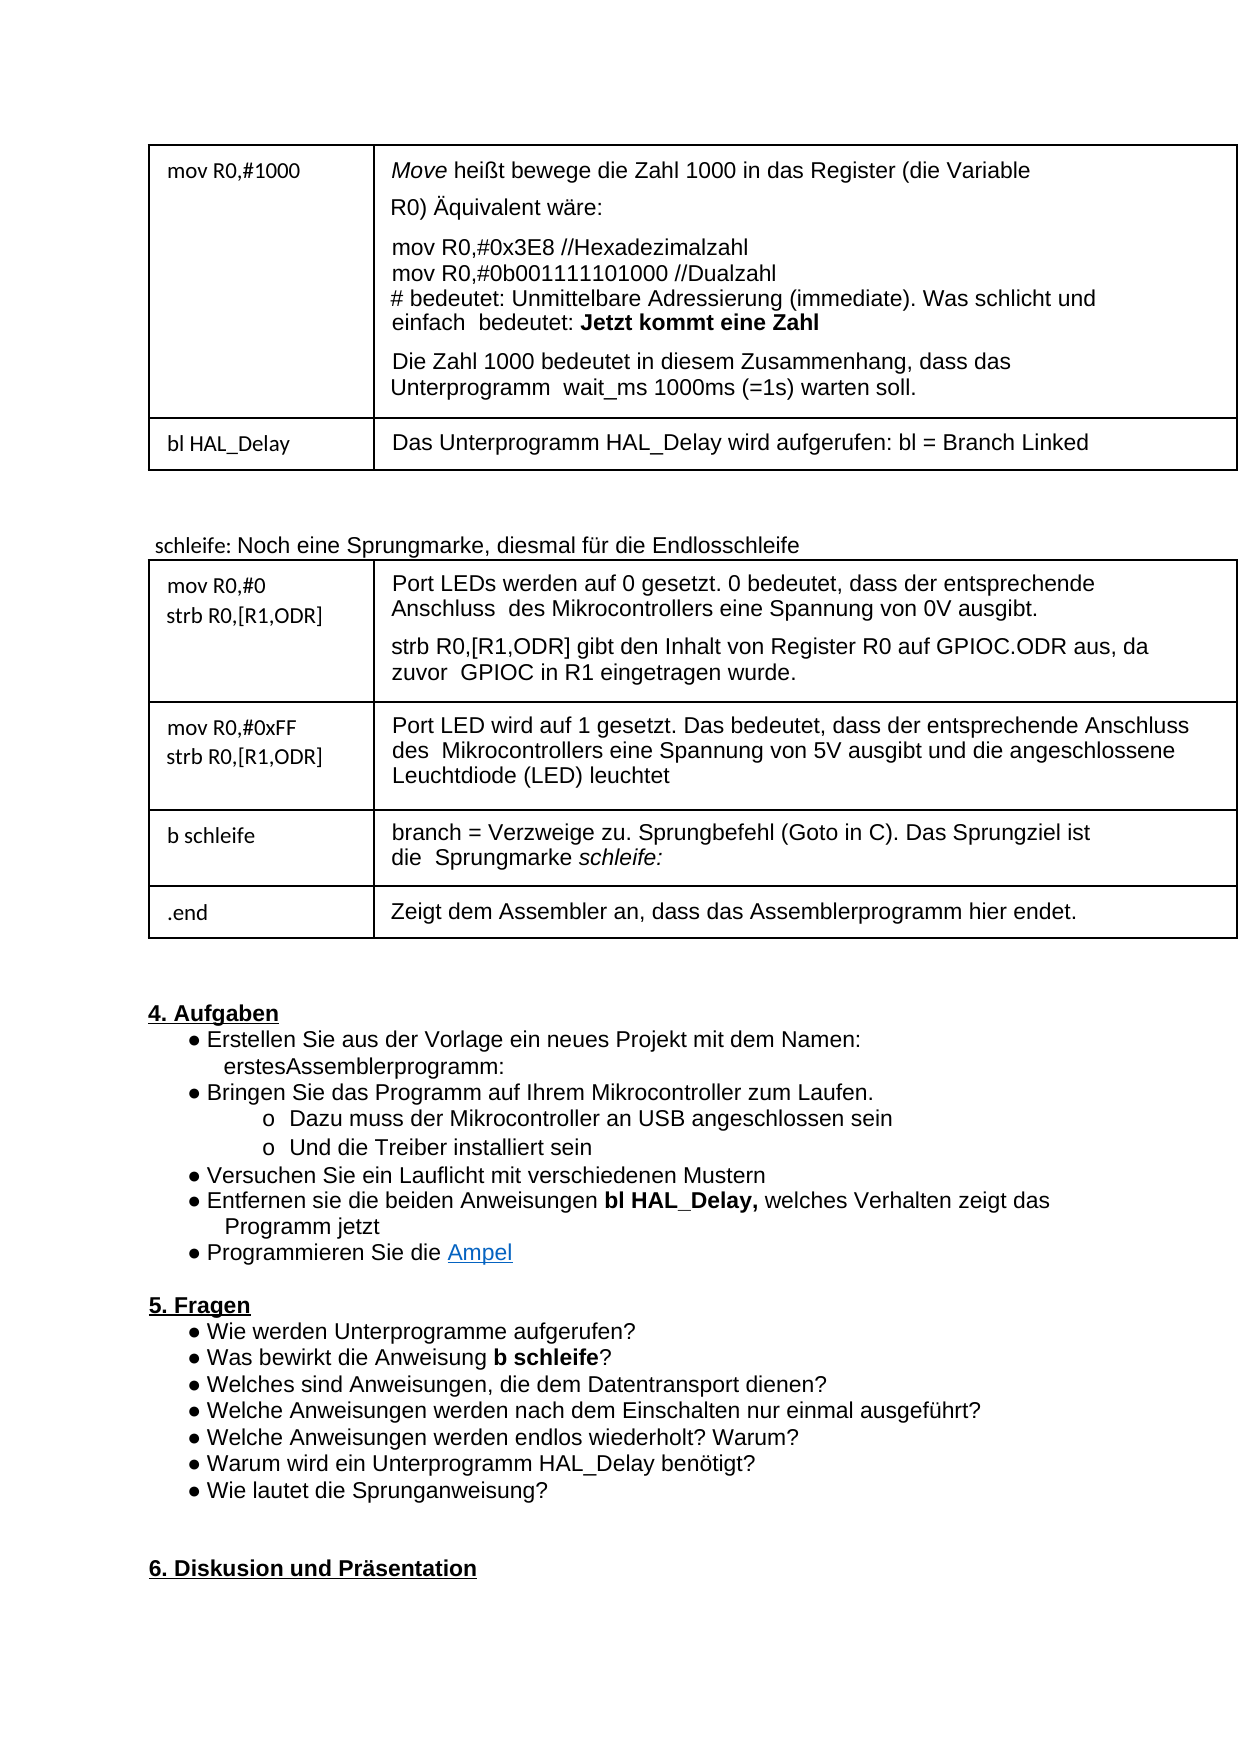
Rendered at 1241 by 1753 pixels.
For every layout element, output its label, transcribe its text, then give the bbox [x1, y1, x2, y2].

text ● Versuchen Sie ein Lauflicht mit verschiedenen Mustern [187, 1162, 1236, 1188]
text ● Warum wird ein Unterprogramm HAL_Delay benötigt? [187, 1450, 1236, 1477]
text ● Welche Anweisungen werden endlos wiederholt? Warum? [187, 1424, 1236, 1450]
text 4. Aufgaben [148, 1000, 1236, 1026]
text ● Wie lautet die Sprunganweisung? [187, 1477, 1236, 1503]
text ● Welche Anweisungen werden nach dem Einschalten nur einmal ausgeführt? [187, 1397, 1236, 1424]
table_cell mov R0,#0xFF strb R0,[R1,ODR] [150, 703, 373, 809]
text ● Welches sind Anweisungen, die dem Datentransport dienen? [187, 1371, 1236, 1397]
table_cell Port LED wird auf 1 gesetzt. Das bedeutet, dass der entsprechende Anschluss des Mikrocontrollers eine Spannung von 5V ausgibt und die angeschlossene Leuchtdiode (LED) leuchtet [375, 703, 1236, 809]
table_cell branch = Verzweige zu. Sprungbefehl (Goto in C). Das Sprungziel ist die Sprungmarke schleife: [375, 811, 1236, 885]
text erstesAssemblerprogramm: [223, 1053, 1236, 1079]
table_header mov R0,#0 strb R0,[R1,ODR] [150, 561, 373, 701]
table_cell b schleife [150, 811, 373, 885]
table_cell mov R0,#1000 [150, 146, 373, 417]
table_cell Move heißt bewege die Zahl 1000 in das Register (die Variable R0) Äquivalent wäre: mov R0,#0x3E8 //Hexadezimalzahl mov R0,#0b001111101000 //Dualzahl # bedeutet: Unmittelbare Adressierung (immediate). Was schlicht und einfach bedeutet: Jetzt kommt eine Zahl Die Zahl 1000 bedeutet in diesem Zusammenhang, dass das Unterprogramm wait_ms 1000ms (=1s) warten soll. [375, 146, 1236, 417]
text o Dazu muss der Mikrocontroller an USB angeschlossen sein [262, 1105, 1236, 1134]
text ● Entfernen sie die beiden Anweisungen bl HAL_Delay, welches Verhalten zeigt das Programm jetzt [187, 1188, 1070, 1239]
text 5. Fragen [148, 1292, 1236, 1318]
table_cell bl HAL_Delay [150, 419, 373, 469]
text ● Bringen Sie das Programm auf Ihrem Mikrocontroller zum Laufen. [187, 1079, 1236, 1105]
text ● Programmieren Sie die Ampel [187, 1239, 1236, 1266]
text o Und die Treiber installiert sein [262, 1134, 1236, 1162]
table_cell .end [150, 887, 373, 937]
text 6. Diskusion und Präsentation [148, 1555, 1236, 1581]
table_cell Das Unterprogramm HAL_Delay wird aufgerufen: bl = Branch Linked [375, 419, 1236, 469]
table_header Port LEDs werden auf 0 gesetzt. 0 bedeutet, dass der entsprechende Anschluss des Mikrocontrollers eine Spannung von 0V ausgibt. strb R0,[R1,ODR] gibt den Inhalt von Register R0 auf GPIOC.ODR aus, da zuvor GPIOC in R1 eingetragen wurde. [375, 561, 1236, 701]
text schleife: Noch eine Sprungmarke, diesmal für die Endlosschleife [154, 531, 1236, 559]
text ● Wie werden Unterprogramme aufgerufen? [187, 1318, 1236, 1344]
text ● Was bewirkt die Anweisung b schleife? [187, 1344, 1236, 1371]
table_cell Zeigt dem Assembler an, dass das Assemblerprogramm hier endet. [375, 887, 1236, 937]
text ● Erstellen Sie aus der Vorlage ein neues Projekt mit dem Namen: [187, 1026, 1236, 1053]
